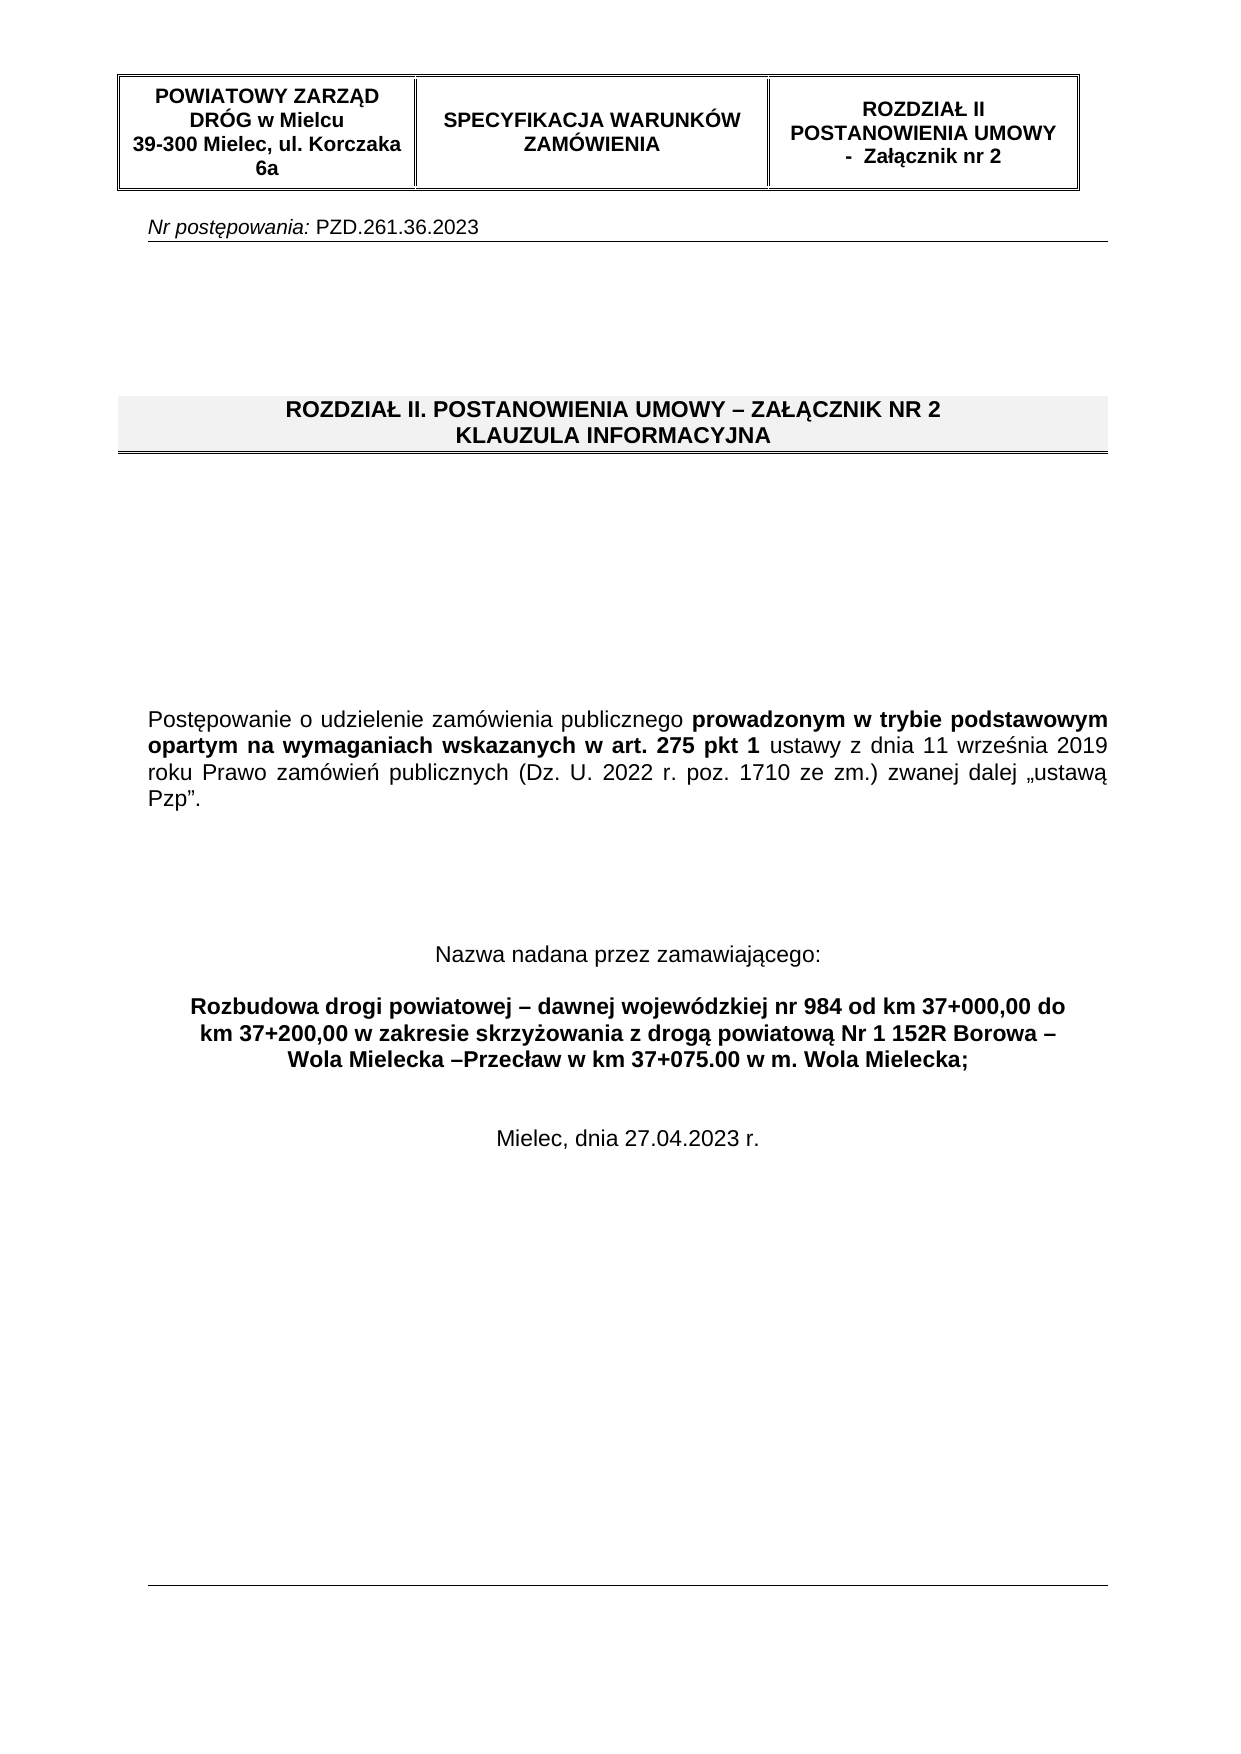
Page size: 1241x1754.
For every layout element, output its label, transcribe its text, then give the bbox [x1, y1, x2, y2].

text Rozbudowa drogi powiatowej – dawnej wojewódzkiej nr 984 od km 37+000,00 do km 37+200,00 w zakresie skrzyżowania z drogą powiatową Nr 1 152R Borowa – Wola Mielecka –Przecław w km 37+075.00 w m. Wola Mielecka; [148, 993, 1108, 1072]
text Mielec, dnia 27.04.2023 r. [148, 1125, 1108, 1151]
text KLAUZULA INFORMACYJNA [118, 422, 1108, 451]
text ROZDZIAŁ II. POSTANOWIENIA UMOWY – ZAŁĄCZNIK NR 2 [118, 396, 1108, 422]
text Postępowanie o udzielenie zamówienia publicznego prowadzonym w trybie podstawowym opartym na wymaganiach wskazanych w art. 275 pkt 1 ustawy z dnia 11 września 2019 roku Prawo zamówień publicznych (Dz. U. 2022 r. poz. 1710 ze zm.) zwanej dalej „ustawą Pzp”. [148, 706, 1108, 811]
text Nazwa nadana przez zamawiającego: [148, 941, 1108, 967]
